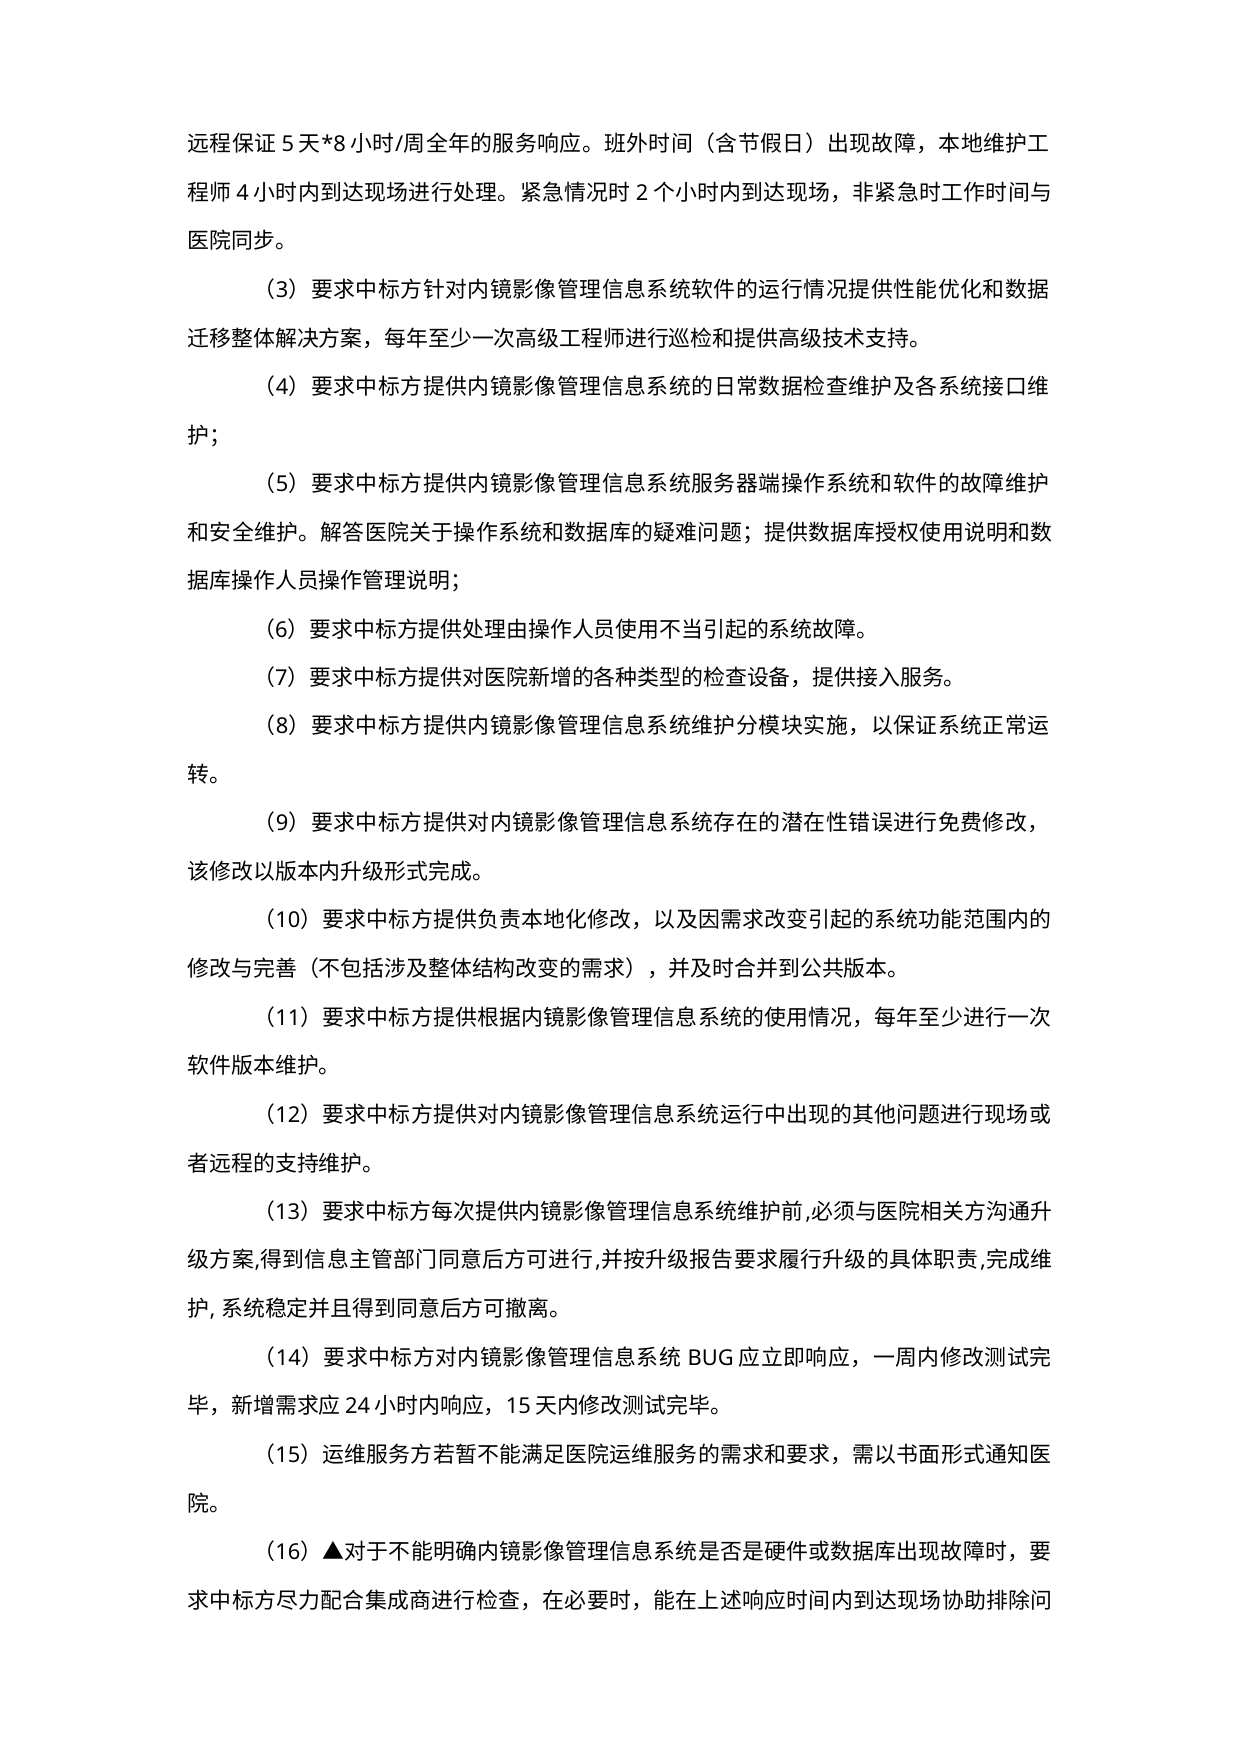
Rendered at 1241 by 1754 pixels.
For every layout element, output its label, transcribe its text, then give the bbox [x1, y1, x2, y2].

text （5）要求中标方提供内镜影像管理信息系统服务器端操作系统和软件的故障维护和安全维护。解答医院关于操作系统和数据库的疑难问题；提供数据库授权使用说明和数据库操作人员操作管理说明； [187, 466, 1053, 596]
text （4）要求中标方提供内镜影像管理信息系统的日常数据检查维护及各系统接口维护； [187, 368, 1053, 450]
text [187, 126, 1053, 256]
text （13）要求中标方每次提供内镜影像管理信息系统维护前,必须与医院相关方沟通升级方案,得到信息主管部门同意后方可进行,并按升级报告要求履行升级的具体职责,完成维护, 系统稳定并且得到同意后方可撤离。 [187, 1193, 1053, 1323]
text （8）要求中标方提供内镜影像管理信息系统维护分模块实施，以保证系统正常运转。 [187, 708, 1053, 789]
text （11）要求中标方提供根据内镜影像管理信息系统的使用情况，每年至少进行一次软件版本维护。 [187, 999, 1053, 1081]
text （7）要求中标方提供对医院新增的各种类型的检查设备，提供接入服务。 [187, 660, 1053, 692]
text （14）要求中标方对内镜影像管理信息系统BUG应立即响应，一周内修改测试完毕，新增需求应24小时内响应，15天内修改测试完毕。 [187, 1339, 1053, 1421]
text （6）要求中标方提供处理由操作人员使用不当引起的系统故障。 [187, 611, 1053, 644]
text （15）运维服务方若暂不能满足医院运维服务的需求和要求，需以书面形式通知医院。 [187, 1436, 1053, 1518]
text （3）要求中标方针对内镜影像管理信息系统软件的运行情况提供性能优化和数据迁移整体解决方案，每年至少一次高级工程师进行巡检和提供高级技术支持。 [187, 271, 1053, 353]
text （10）要求中标方提供负责本地化修改，以及因需求改变引起的系统功能范围内的修改与完善（不包括涉及整体结构改变的需求），并及时合并到公共版本。 [187, 902, 1053, 983]
text （12）要求中标方提供对内镜影像管理信息系统运行中出现的其他问题进行现场或者远程的支持维护。 [187, 1096, 1053, 1178]
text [187, 1533, 1053, 1615]
text （9）要求中标方提供对内镜影像管理信息系统存在的潜在性错误进行免费修改，该修改以版本内升级形式完成。 [187, 805, 1053, 886]
